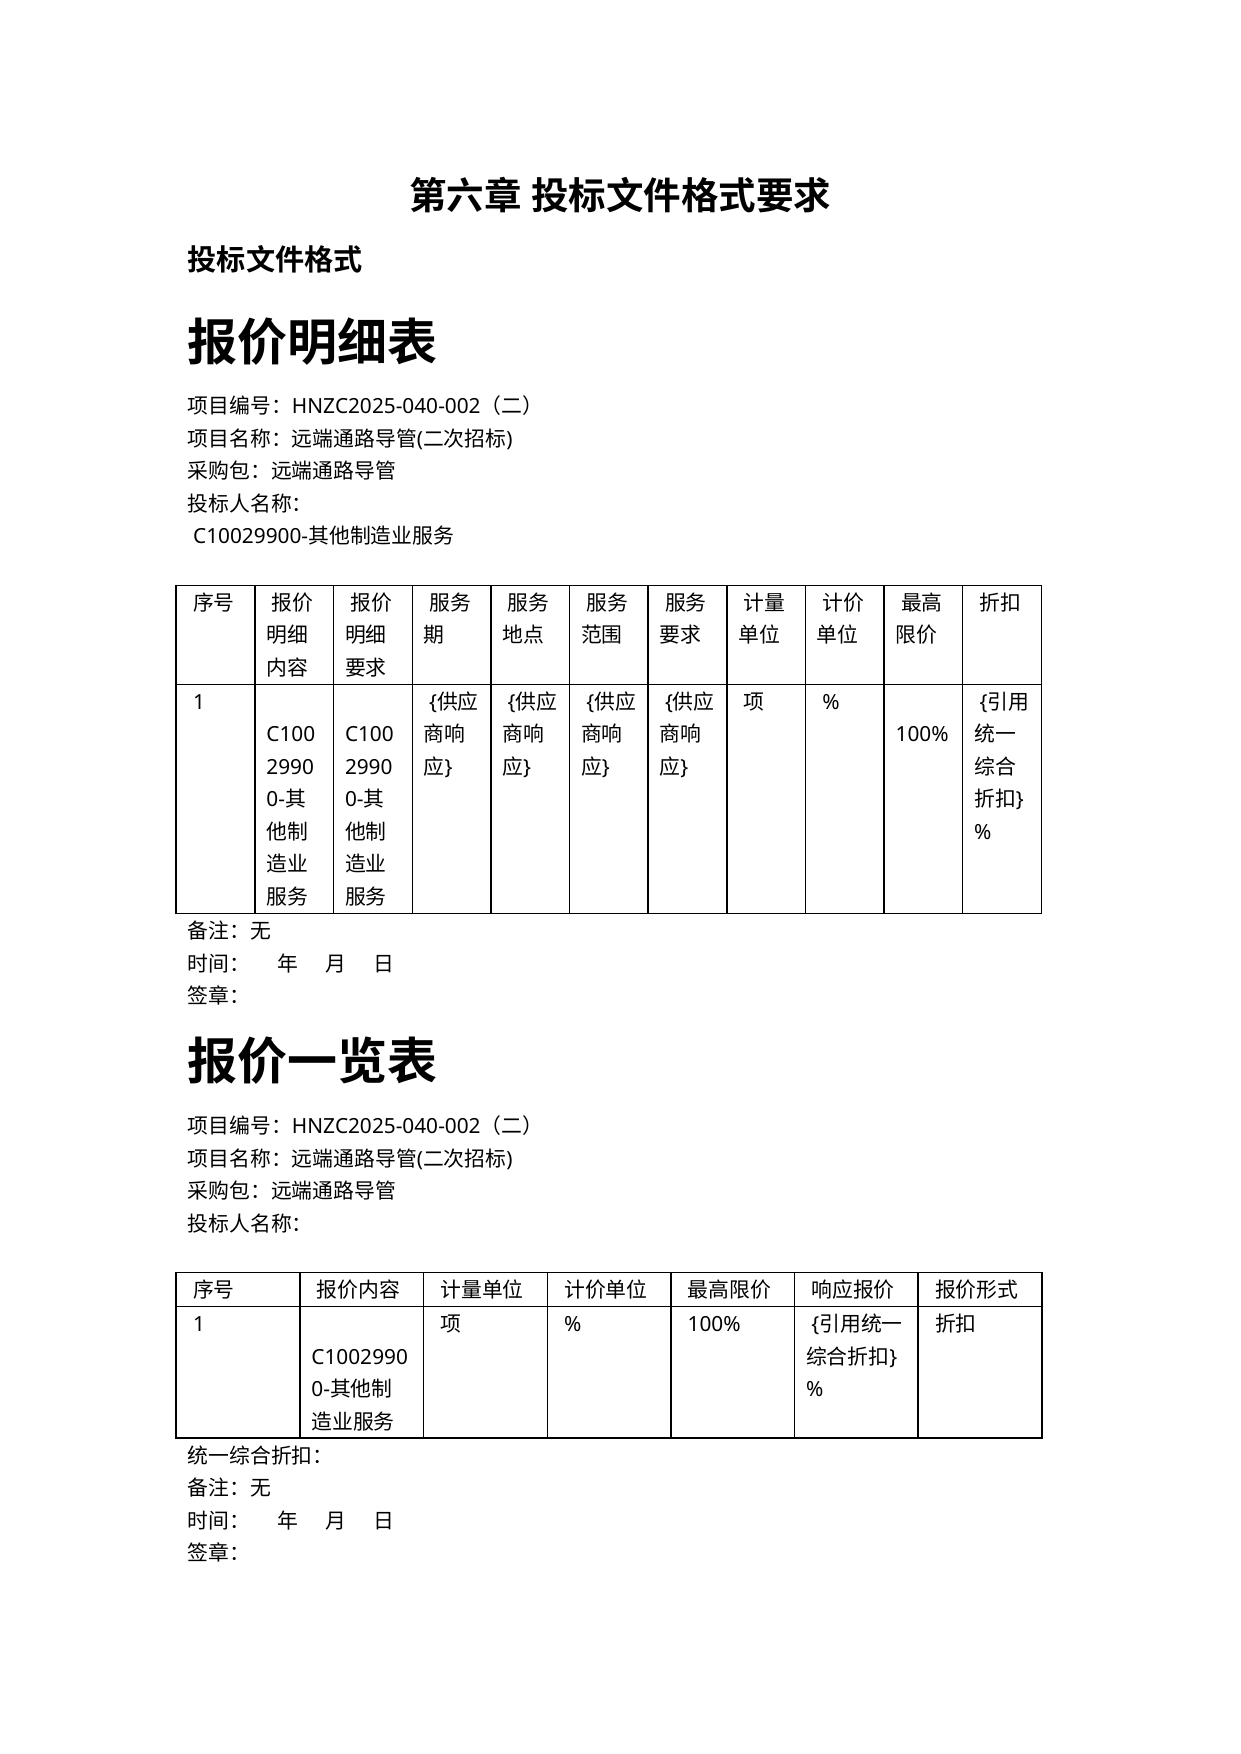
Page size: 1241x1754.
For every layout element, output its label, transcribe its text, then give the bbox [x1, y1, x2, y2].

text 备注：无 [187, 1471, 1053, 1504]
table_header 响应报价 [795, 1273, 917, 1306]
table_header 服务地点 [492, 586, 569, 683]
table_header 报价明细要求 [334, 586, 412, 683]
table_header 服务期 [413, 586, 490, 683]
table_cell 1 [177, 685, 254, 913]
table_header 最高限价 [885, 586, 962, 683]
table_header 报价形式 [919, 1273, 1041, 1306]
text 项目编号：HNZC2025-040-002（二） [187, 1109, 1053, 1142]
table_cell % [806, 685, 883, 913]
table_header 服务要求 [649, 586, 726, 683]
table_header 计量单位 [728, 586, 805, 683]
text 报价一览表 [187, 1012, 1053, 1109]
table_header 序号 [177, 586, 254, 683]
text 统一综合折扣： [187, 1439, 1053, 1471]
text 第六章 投标文件格式要求 [187, 162, 1053, 227]
table_header 序号 [177, 1273, 299, 1306]
text 项目名称：远端通路导管(二次招标) [187, 1142, 1053, 1174]
text 时间： 年 月 日 [187, 1504, 1053, 1536]
text 签章： [187, 1536, 1053, 1569]
table_cell {供应商响应} [413, 685, 490, 913]
table_cell C10029900-其他制造业服务 [256, 685, 333, 913]
text 采购包：远端通路导管 [187, 1174, 1053, 1207]
text 时间： 年 月 日 [187, 947, 1053, 979]
text 投标人名称： [187, 1207, 1053, 1239]
table_header 折扣 [963, 586, 1041, 683]
table_header 服务范围 [570, 586, 647, 683]
text 签章： [187, 979, 1053, 1012]
table_cell 1 [177, 1307, 299, 1437]
table_cell 项 [728, 685, 805, 913]
table_header 计价单位 [806, 586, 883, 683]
table_cell 100% [885, 685, 962, 913]
table_cell {供应商响应} [492, 685, 569, 913]
table_cell {供应商响应} [570, 685, 647, 913]
text 采购包：远端通路导管 [187, 454, 1053, 487]
table_cell C10029900-其他制造业服务 [334, 685, 412, 913]
text 投标文件格式 [187, 227, 1053, 292]
text C10029900-其他制造业服务 [187, 519, 1053, 552]
text 备注：无 [187, 914, 1053, 947]
table_cell 100% [672, 1307, 794, 1437]
table_header 最高限价 [672, 1273, 794, 1306]
text 报价明细表 [187, 292, 1053, 389]
table_cell C10029900-其他制造业服务 [301, 1307, 423, 1437]
table_cell {供应商响应} [649, 685, 726, 913]
table_header 计价单位 [548, 1273, 670, 1306]
text 项目编号：HNZC2025-040-002（二） [187, 389, 1053, 422]
table_cell {引用统一综合折扣} % [795, 1307, 917, 1437]
table_header 计量单位 [424, 1273, 547, 1306]
table_header 报价内容 [301, 1273, 423, 1306]
text 项目名称：远端通路导管(二次招标) [187, 422, 1053, 454]
text 投标人名称： [187, 487, 1053, 519]
table_cell 折扣 [919, 1307, 1041, 1437]
table_cell {引用统一综合折扣} % [963, 685, 1041, 913]
table_header 报价明细内容 [256, 586, 333, 683]
table_cell % [548, 1307, 670, 1437]
table_cell 项 [424, 1307, 547, 1437]
